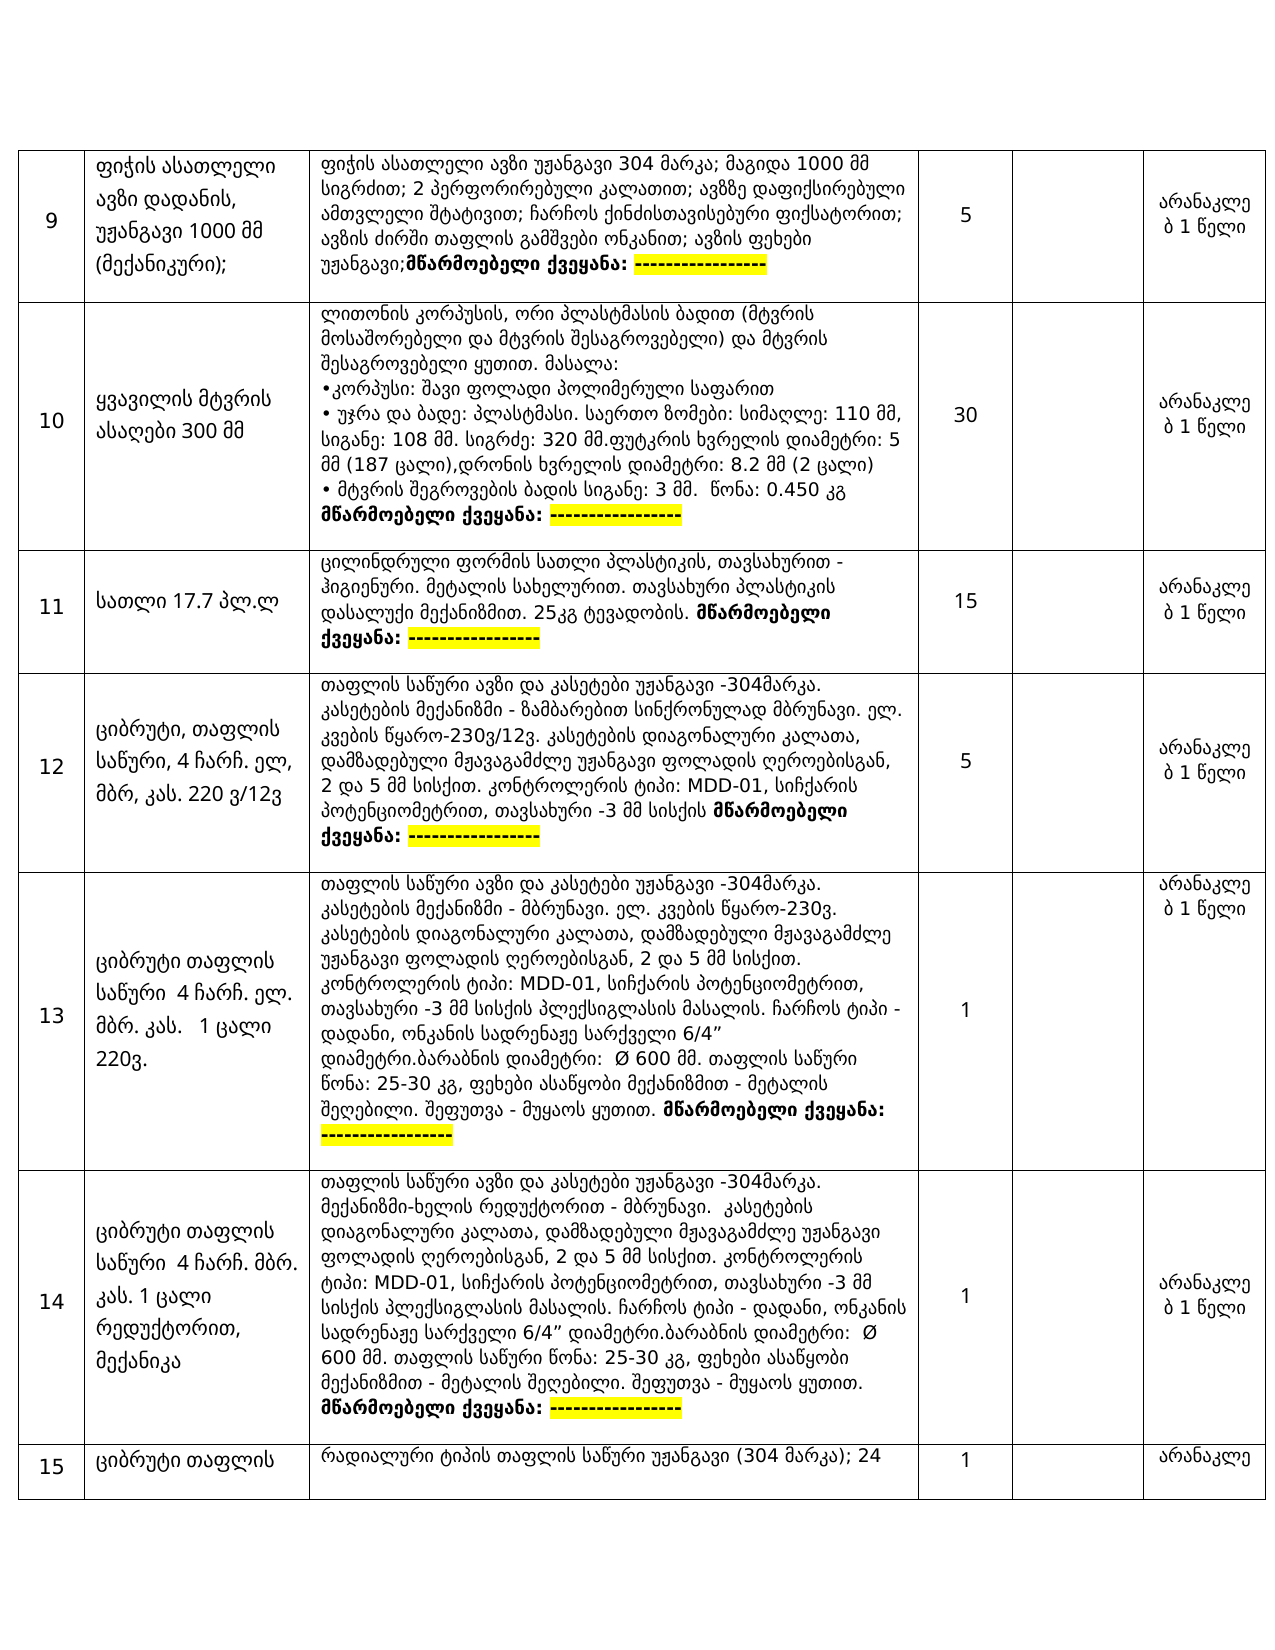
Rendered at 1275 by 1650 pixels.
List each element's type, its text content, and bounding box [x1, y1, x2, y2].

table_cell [310, 1445, 918, 1499]
table_cell [1013, 303, 1143, 550]
table_cell 11 [19, 551, 84, 673]
table_cell 1 [919, 1171, 1012, 1444]
table_cell სათლი 17.7 პლ.ლ [85, 551, 309, 673]
table_cell 10 [19, 303, 84, 550]
table_cell თაფლის საწური ავზი და კასეტები უჟანგავი -304მარკა. მექანიზმი-ხელის რედუქტორით - მბრუნავი. კასეტების დიაგონალური კალათა, დამზადებული მჟავაგამძლე უჟანგავი ფოლადის ღეროებისგან, 2 და 5 მმ სისქით. კონტროლერის ტიპი: MDD-01, სიჩქარის პოტენციომეტრით, თავსახური -3 მმ სისქის პლექსიგლასის მასალის. ჩარჩოს ტიპი - დადანი, ონკანის სადრენაჟე სარქველი 6/4” დიამეტრი.ბარაბნის დიამეტრი: Ø 600 მმ. თაფლის საწური წონა: 25-30 კგ, ფეხები ასაწყობი მექანიზმით - მეტალის შეღებილი. შეფუთვა - მუყაოს ყუთით. მწარმოებელი ქვეყანა: ----------------- [310, 1171, 918, 1444]
table_cell არანაკლებ 1 წელი [1144, 551, 1265, 673]
table_cell თაფლის საწური ავზი და კასეტები უჟანგავი -304მარკა. კასეტების მექანიზმი - ზამბარებით სინქრონულად მბრუნავი. ელ. კვების წყარო-230ვ/12ვ. კასეტების დიაგონალური კალათა, დამზადებული მჟავაგამძლე უჟანგავი ფოლადის ღეროებისგან, 2 და 5 მმ სისქით. კონტროლერის ტიპი: MDD-01, სიჩქარის პოტენციომეტრით, თავსახური -3 მმ სისქის მწარმოებელი ქვეყანა: ----------------- [310, 674, 918, 872]
table_cell არანაკლებ 1 წელი [1144, 1171, 1265, 1444]
table_cell თაფლის საწური ავზი და კასეტები უჟანგავი -304მარკა. კასეტების მექანიზმი - მბრუნავი. ელ. კვების წყარო-230ვ. კასეტების დიაგონალური კალათა, დამზადებული მჟავაგამძლე უჟანგავი ფოლადის ღეროებისგან, 2 და 5 მმ სისქით. კონტროლერის ტიპი: MDD-01, სიჩქარის პოტენციომეტრით, თავსახური -3 მმ სისქის პლექსიგლასის მასალის. ჩარჩოს ტიპი - დადანი, ონკანის სადრენაჟე სარქველი 6/4” დიამეტრი.ბარაბნის დიამეტრი: Ø 600 მმ. თაფლის საწური წონა: 25-30 კგ, ფეხები ასაწყობი მექანიზმით - მეტალის შეღებილი. შეფუთვა - მუყაოს ყუთით. მწარმოებელი ქვეყანა: ----------------- [310, 873, 918, 1170]
table_cell [1013, 1171, 1143, 1444]
table_cell [1013, 151, 1143, 302]
table_cell 15 [19, 1445, 84, 1499]
table_cell 15 [919, 551, 1012, 673]
table_cell არანაკლებ 1 წელი [1144, 303, 1265, 550]
table_cell 5 [919, 674, 1012, 872]
table_cell ყვავილის მტვრის ასაღები 300 მმ [85, 303, 309, 550]
table_cell [1013, 873, 1143, 1170]
table_cell 1 [919, 873, 1012, 1170]
table_cell ცილინდრული ფორმის სათლი პლასტიკის, თავსახურით - ჰიგიენური. მეტალის სახელურით. თავსახური პლასტიკის დასალუქი მექანიზმით. 25კგ ტევადობის. მწარმოებელი ქვეყანა: ----------------- [310, 551, 918, 673]
table_cell 5 [919, 151, 1012, 302]
table_cell არანაკლებ 1 წელი [1144, 151, 1265, 302]
table_cell არანაკლებ 1 წელი [1144, 674, 1265, 872]
table_cell 13 [19, 873, 84, 1170]
table_cell ციბრუტი, თაფლის საწური, 4 ჩარჩ. ელ, მბრ, კას. 220 ვ/12ვ [85, 674, 309, 872]
table_cell [1013, 551, 1143, 673]
table_cell 30 [919, 303, 1012, 550]
table_cell ციბრუტი თაფლის საწური 4 ჩარჩ. ელ. მბრ. კას. 1 ცალი 220ვ. [85, 873, 309, 1170]
table_cell ციბრუტი თაფლის საწური 4 ჩარჩ. მბრ. კას. 1 ცალი რედუქტორით, მექანიკა [85, 1171, 309, 1444]
table_cell ფიჭის ასათლელი ავზი დადანის, უჟანგავი 1000 მმ (მექანიკური); [85, 151, 309, 302]
table_cell ლითონის კორპუსის, ორი პლასტმასის ბადით (მტვრის მოსაშორებელი და მტვრის შესაგროვებელი) და მტვრის შესაგროვებელი ყუთით. მასალა: •კორპუსი: შავი ფოლადი პოლიმერული საფარით • უჯრა და ბადე: პლასტმასი. საერთო ზომები: სიმაღლე: 110 მმ, სიგანე: 108 მმ. სიგრძე: 320 მმ.ფუტკრის ხვრელის დიამეტრი: 5 მმ (187 ცალი),დრონის ხვრელის დიამეტრი: 8.2 მმ (2 ცალი) • მტვრის შეგროვების ბადის სიგანე: 3 მმ. წონა: 0.450 კგ მწარმოებელი ქვეყანა: ----------------- [310, 303, 918, 550]
table_cell 14 [19, 1171, 84, 1444]
table_cell 9 [19, 151, 84, 302]
table_cell [1013, 674, 1143, 872]
table_cell 1 [919, 1445, 1012, 1499]
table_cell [85, 1445, 309, 1499]
table_cell [1013, 1445, 1143, 1499]
table_cell არანაკლებ 1 წელი [1144, 1445, 1265, 1499]
table_cell 12 [19, 674, 84, 872]
table_cell ფიჭის ასათლელი ავზი უჟანგავი 304 მარკა; მაგიდა 1000 მმ სიგრძით; 2 პერფორირებული კალათით; ავზზე დაფიქსირებული ამთვლელი შტატივით; ჩარჩოს ქინძისთავისებური ფიქსატორით; ავზის ძირში თაფლის გამშვები ონკანით; ავზის ფეხები უჟანგავი;მწარმოებელი ქვეყანა: ----------------- [310, 151, 918, 302]
table_cell არანაკლებ 1 წელი [1144, 873, 1265, 1170]
